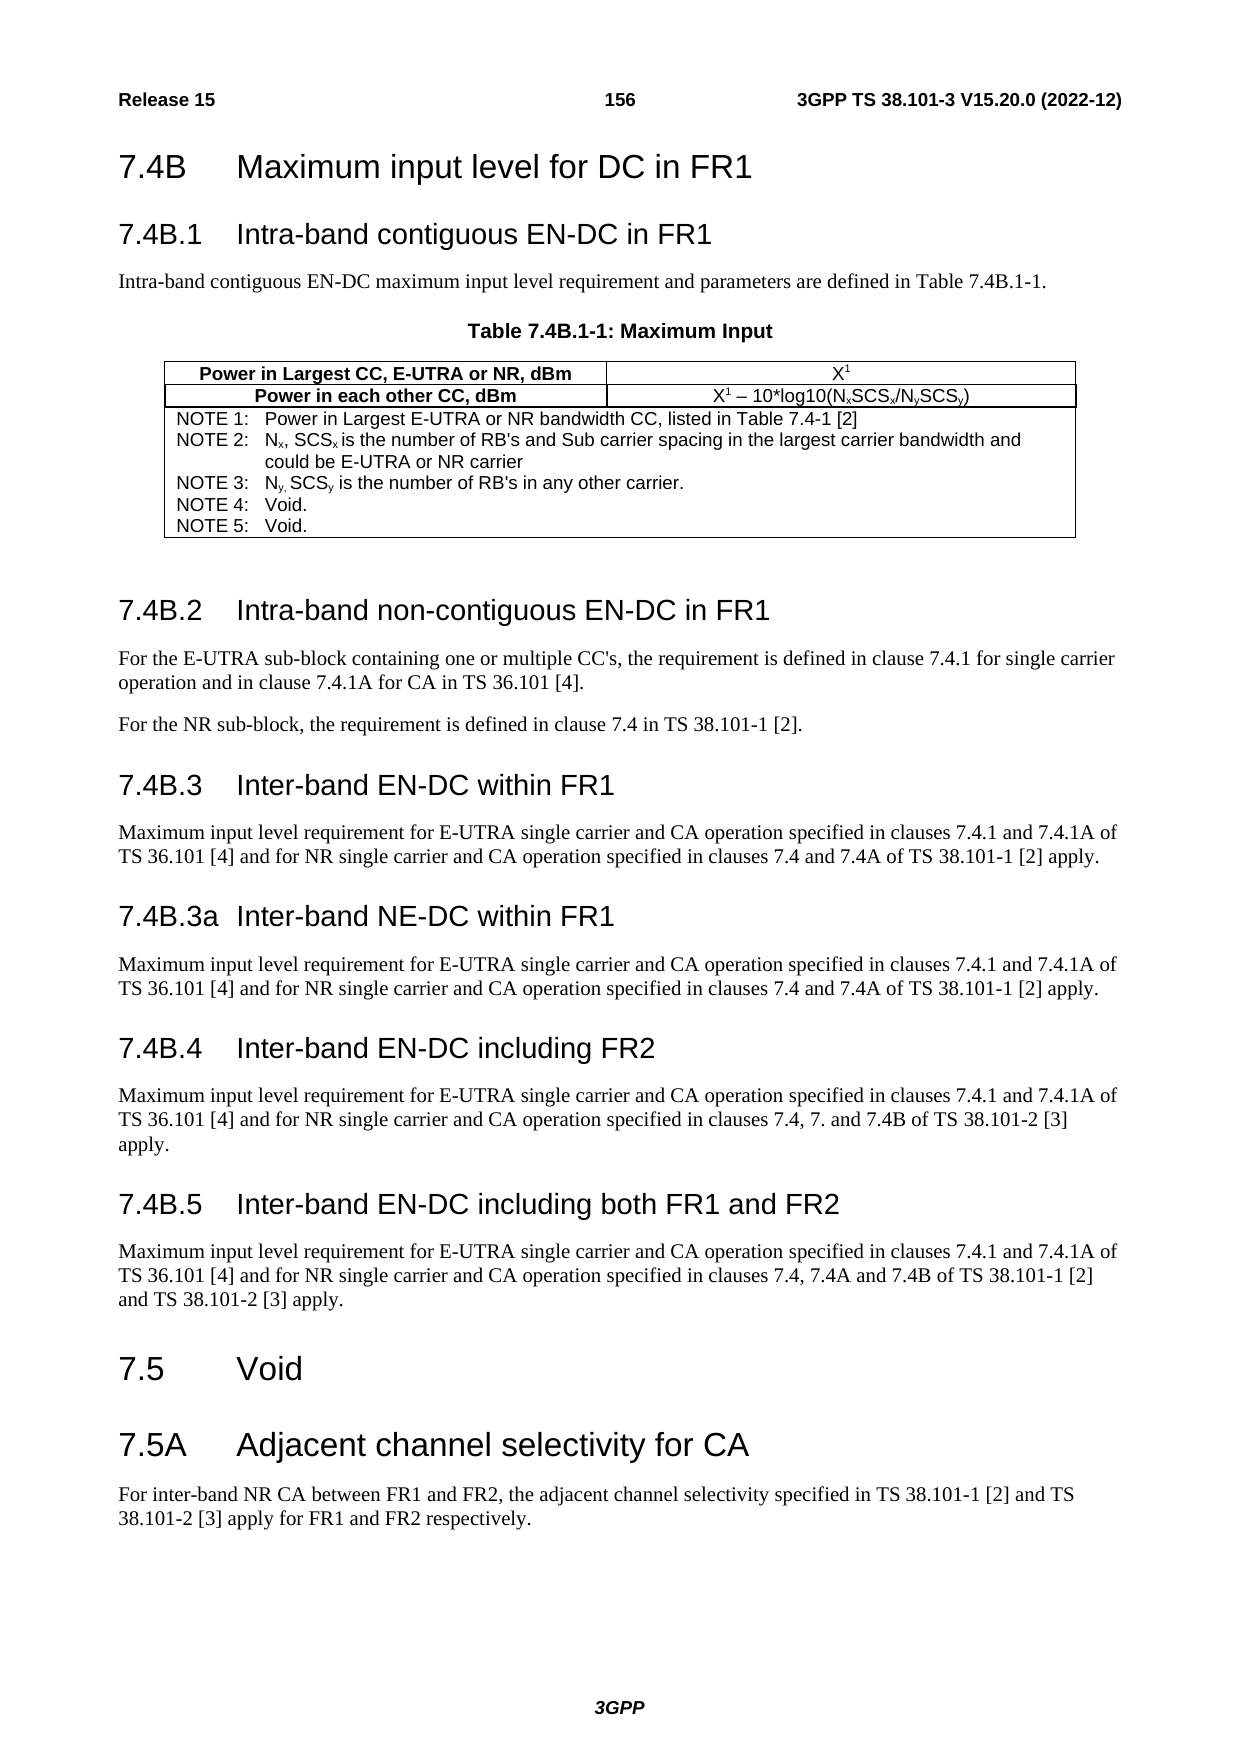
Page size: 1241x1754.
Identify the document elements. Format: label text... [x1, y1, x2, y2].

text 7.4B.5 Inter-band EN-DC including both FR1 and FR2 [118, 1187, 1122, 1220]
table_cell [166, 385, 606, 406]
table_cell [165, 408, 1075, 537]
text Maximum input level requirement for E-UTRA single carrier and CA operation specified in clauses 7.4.1 and 7.4.1A of TS 36.101 [4] and for NR single carrier and CA operation specified in clauses 7.4 and 7.4A of TS 38.101-1 [2] apply. [118, 820, 1122, 868]
text For the NR sub-block, the requirement is defined in clause 7.4 in TS 38.101-1 [2]. [118, 712, 1122, 736]
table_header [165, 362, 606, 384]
text For the E-UTRA sub-block containing one or multiple CC's, the requirement is defined in clause 7.4.1 for single carrier operation and in clause 7.4.1A for CA in TS 36.101 [4]. [118, 646, 1122, 694]
text Maximum input level requirement for E-UTRA single carrier and CA operation specified in clauses 7.4.1 and 7.4.1A of TS 36.101 [4] and for NR single carrier and CA operation specified in clauses 7.4, 7.4A and 7.4B of TS 38.101-1 [2] and TS 38.101-2 [3] apply. [118, 1239, 1122, 1311]
subtitle 7.4B.3 Inter-band EN-DC within FR1 [118, 768, 1122, 801]
subtitle 7.5A Adjacent channel selectivity for CA [118, 1425, 1122, 1463]
text Intra-band contiguous EN-DC maximum input level requirement and parameters are defined in Table 7.4B.1-1. [118, 269, 1122, 293]
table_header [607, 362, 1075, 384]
subtitle 7.4B Maximum input level for DC in FR1 [118, 147, 1122, 186]
subtitle 7.5 Void [118, 1349, 1122, 1387]
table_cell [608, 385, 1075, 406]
text Maximum input level requirement for E-UTRA single carrier and CA operation specified in clauses 7.4.1 and 7.4.1A of TS 36.101 [4] and for NR single carrier and CA operation specified in clauses 7.4 and 7.4A of TS 38.101-1 [2] apply. [118, 952, 1122, 1000]
text For inter-band NR CA between FR1 and FR2, the adjacent channel selectivity specified in TS 38.101-1 [2] and TS 38.101-2 [3] apply for FR1 and FR2 respectively. [118, 1482, 1122, 1530]
text Table 7.4B.1-1: Maximum Input [118, 318, 1122, 342]
text 7.4B.3a Inter-band NE-DC within FR1 [118, 899, 1122, 933]
text 7.4B.4 Inter-band EN-DC including FR2 [118, 1031, 1122, 1064]
subtitle 7.4B.2 Intra-band non-contiguous EN-DC in FR1 [118, 593, 1122, 627]
text Maximum input level requirement for E-UTRA single carrier and CA operation specified in clauses 7.4.1 and 7.4.1A of TS 36.101 [4] and for NR single carrier and CA operation specified in clauses 7.4, 7. and 7.4B of TS 38.101-2 [3] apply. [118, 1083, 1122, 1156]
subtitle 7.4B.1 Intra-band contiguous EN-DC in FR1 [118, 217, 1122, 251]
